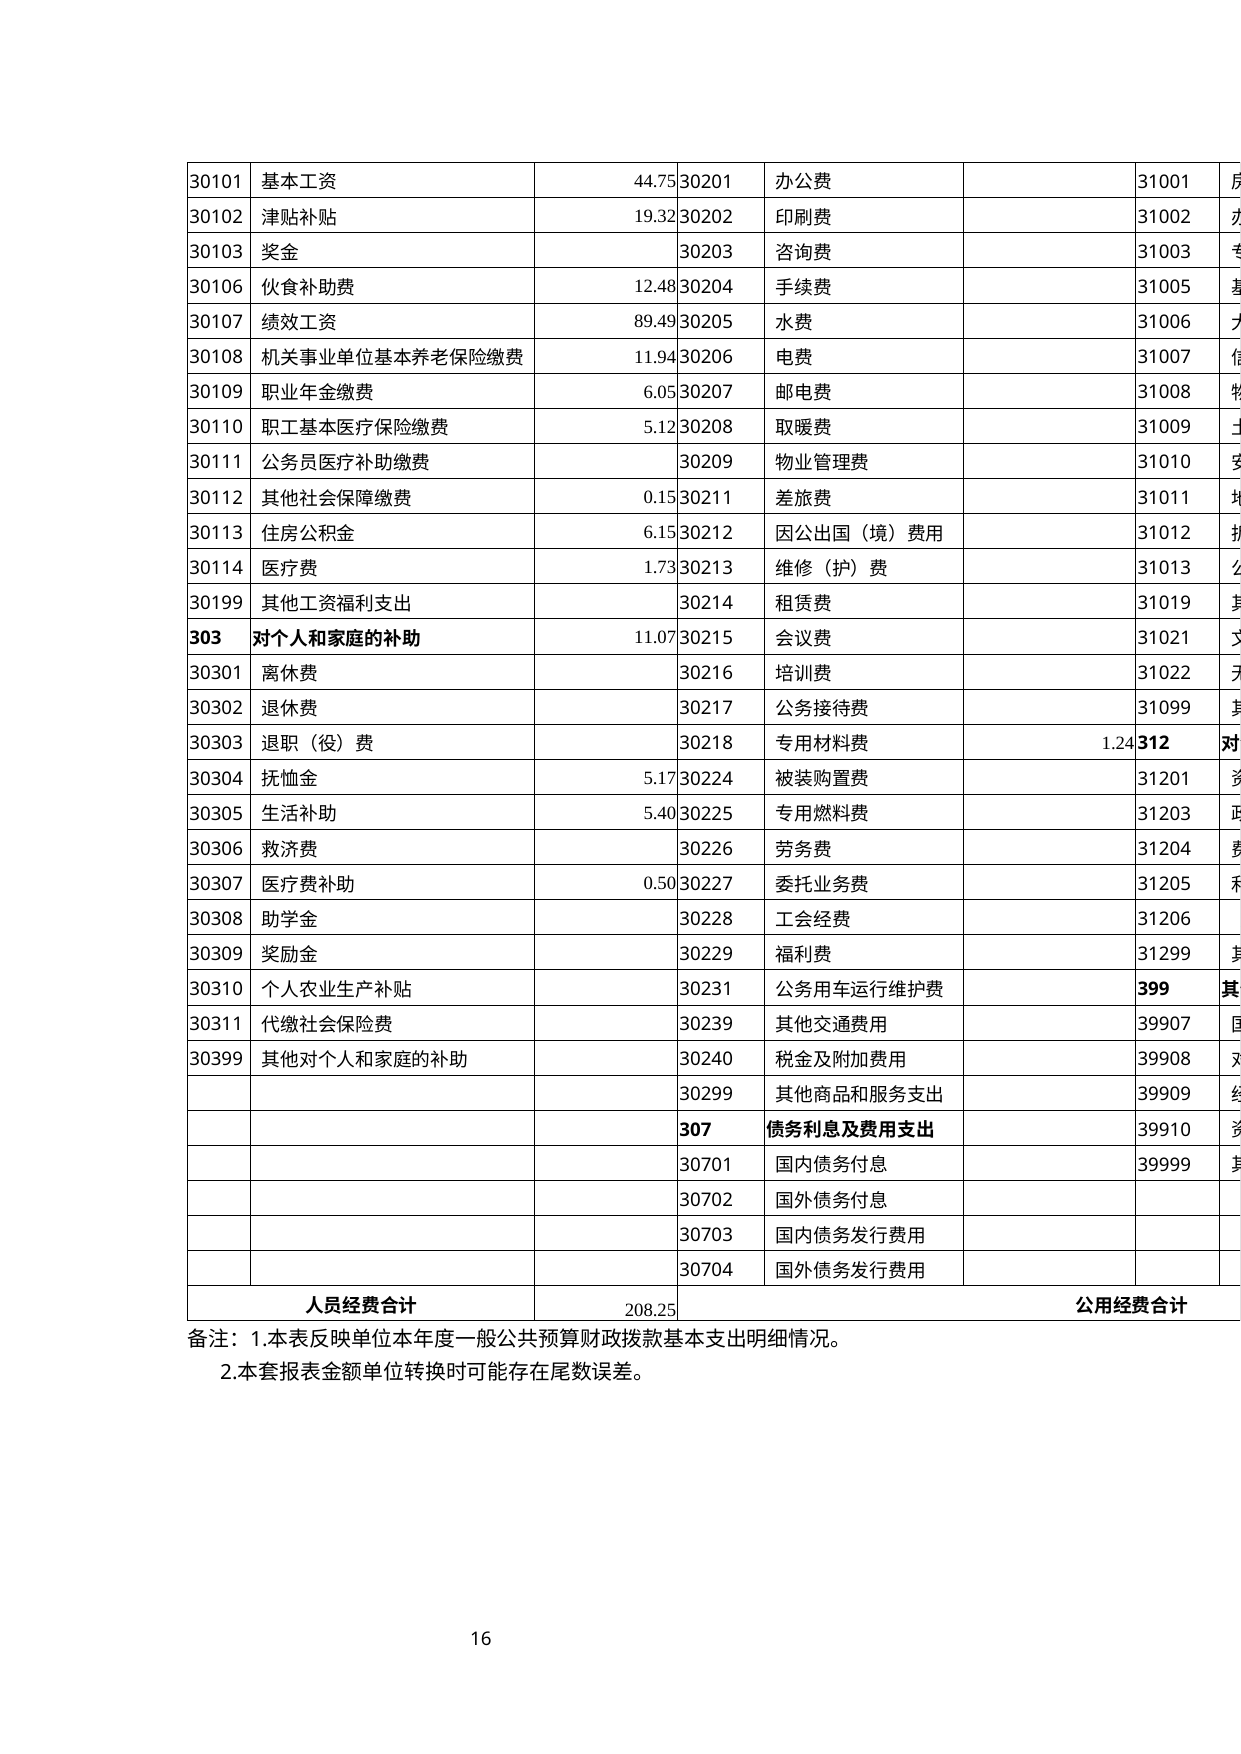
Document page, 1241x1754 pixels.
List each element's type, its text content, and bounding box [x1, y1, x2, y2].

table_cell 31203 [1136, 795, 1219, 829]
table_cell [535, 1076, 677, 1110]
table_cell 维修（护）费 [765, 549, 963, 583]
table_cell 差旅费 [765, 479, 963, 513]
table_cell 31003 [1136, 233, 1219, 267]
table_cell [964, 444, 1135, 478]
table_cell 30703 [678, 1216, 764, 1250]
table_cell 30704 [678, 1251, 764, 1285]
table_cell [188, 1181, 250, 1215]
table_cell [535, 690, 677, 724]
table_cell 邮电费 [765, 374, 963, 408]
table_cell 30225 [678, 795, 764, 829]
table_cell [964, 1216, 1135, 1250]
table_cell 咨询费 [765, 233, 963, 267]
table_cell 代缴社会保险费 [251, 1006, 534, 1039]
table_cell 取暖费 [765, 409, 963, 443]
table_cell [964, 935, 1135, 969]
table_cell 30215 [678, 619, 764, 653]
table_cell 经常性赠与 [1220, 1076, 1240, 1110]
table_cell 19.32 [535, 198, 677, 232]
table_cell 其他支出 [1220, 1146, 1240, 1180]
table_cell 30301 [188, 655, 250, 688]
table_cell 劳务费 [765, 830, 963, 864]
table_cell [188, 1251, 250, 1285]
table_cell 30107 [188, 304, 250, 337]
table_cell 30217 [678, 690, 764, 724]
table_cell [188, 1216, 250, 1250]
table_cell 福利费 [765, 935, 963, 969]
table_cell [964, 1006, 1135, 1039]
table_cell 对个人和家庭的补助 [251, 619, 534, 653]
table_cell 大型修缮 [1220, 304, 1240, 337]
table_cell [535, 830, 677, 864]
table_cell [964, 795, 1135, 829]
table_cell 退休费 [251, 690, 534, 724]
table_cell 其他对个人和家庭的补助 [251, 1041, 534, 1075]
table_cell [964, 970, 1135, 1004]
table_cell 5.12 [535, 409, 677, 443]
table_cell 国外债务付息 [765, 1181, 963, 1215]
table_cell 31022 [1136, 655, 1219, 688]
table_cell 30101 [188, 163, 250, 197]
text 备注：1.本表反映单位本年度一般公共预算财政拨款基本支出明细情况。 2.本套报表金额单位转换时可能存在尾数误差。 [187, 1321, 1053, 1484]
table_cell [535, 1181, 677, 1215]
table_cell 31007 [1136, 339, 1219, 373]
table_cell 30231 [678, 970, 764, 1004]
table_cell 31201 [1136, 760, 1219, 794]
table_cell [964, 409, 1135, 443]
table_cell [964, 1076, 1135, 1110]
table_cell 1.24 [964, 725, 1135, 759]
table_cell 30218 [678, 725, 764, 759]
table_cell 职工基本医疗保险缴费 [251, 409, 534, 443]
table_cell [964, 163, 1135, 197]
table_cell [964, 1041, 1135, 1075]
table_cell [1220, 1251, 1240, 1285]
table_cell [964, 374, 1135, 408]
table_cell 救济费 [251, 830, 534, 864]
table_cell 31299 [1136, 935, 1219, 969]
table_cell 生活补助 [251, 795, 534, 829]
table_cell 国内债务付息 [765, 1146, 963, 1180]
table_cell 30106 [188, 268, 250, 302]
table_cell 30303 [188, 725, 250, 759]
table_cell 30227 [678, 865, 764, 899]
table_cell 39910 [1136, 1111, 1219, 1145]
table_cell 30308 [188, 900, 250, 934]
table_cell 安置补助 [1220, 444, 1240, 478]
table_cell 30311 [188, 1006, 250, 1039]
table_cell 助学金 [251, 900, 534, 934]
table_cell 11.94 [535, 339, 677, 373]
table_cell 303 [188, 619, 250, 653]
table_cell 30310 [188, 970, 250, 1004]
table_cell 307 [678, 1111, 764, 1145]
table_cell 31013 [1136, 549, 1219, 583]
table_cell [964, 690, 1135, 724]
table_cell 30199 [188, 584, 250, 618]
table_cell 30103 [188, 233, 250, 267]
table_cell [535, 1111, 677, 1145]
table_cell 奖金 [251, 233, 534, 267]
table_cell 伙食补助费 [251, 268, 534, 302]
table_cell 抚恤金 [251, 760, 534, 794]
table_cell 医疗费 [251, 549, 534, 583]
table_cell 30108 [188, 339, 250, 373]
table_cell 职业年金缴费 [251, 374, 534, 408]
table_cell 基本工资 [251, 163, 534, 197]
table_cell 30204 [678, 268, 764, 302]
table_cell [535, 900, 677, 934]
table_cell 奖励金 [251, 935, 534, 969]
table_cell 30208 [678, 409, 764, 443]
table_cell 培训费 [765, 655, 963, 688]
table_cell 31012 [1136, 514, 1219, 548]
table_cell 31019 [1136, 584, 1219, 618]
table_cell 31006 [1136, 304, 1219, 337]
table_cell [1136, 1251, 1219, 1285]
table_cell [964, 233, 1135, 267]
table_cell [535, 1216, 677, 1250]
table_cell 31021 [1136, 619, 1219, 653]
table_cell 31005 [1136, 268, 1219, 302]
table_cell [964, 479, 1135, 513]
table_cell 89.49 [535, 304, 677, 337]
table_cell 30205 [678, 304, 764, 337]
table_cell [964, 619, 1135, 653]
table_cell 医疗费补助 [251, 865, 534, 899]
table_cell [535, 1006, 677, 1039]
table_cell 资本金注入 [1220, 760, 1240, 794]
table_cell 30216 [678, 655, 764, 688]
table_cell 1.73 [535, 549, 677, 583]
table_cell [1220, 1216, 1240, 1250]
table_cell 30202 [678, 198, 764, 232]
table_cell [964, 514, 1135, 548]
table_cell 30309 [188, 935, 250, 969]
table_cell [1136, 1181, 1219, 1215]
table_cell [535, 1251, 677, 1285]
table_cell 公务员医疗补助缴费 [251, 444, 534, 478]
table_cell 个人农业生产补贴 [251, 970, 534, 1004]
table_cell 30114 [188, 549, 250, 583]
table_cell 费用补贴 [1220, 830, 1240, 864]
table_cell 30209 [678, 444, 764, 478]
table_cell [964, 900, 1135, 934]
table_cell [1220, 1181, 1240, 1215]
table_cell 30224 [678, 760, 764, 794]
table_cell 5.40 [535, 795, 677, 829]
table_cell [535, 970, 677, 1004]
table_cell [251, 1181, 534, 1215]
table_cell 30112 [188, 479, 250, 513]
table_cell 31204 [1136, 830, 1219, 864]
table_cell [535, 1041, 677, 1075]
table_cell 399 [1136, 970, 1219, 1004]
table_cell 30305 [188, 795, 250, 829]
table_cell 公务用车运行维护费 [765, 970, 963, 1004]
table_cell 30207 [678, 374, 764, 408]
table_cell 土地补偿 [1220, 409, 1240, 443]
table_cell 机关事业单位基本养老保险缴费 [251, 339, 534, 373]
table_cell 30307 [188, 865, 250, 899]
table_cell 5.17 [535, 760, 677, 794]
table_cell 电费 [765, 339, 963, 373]
table_cell [188, 1076, 250, 1110]
table_cell 债务利息及费用支出 [765, 1111, 963, 1145]
table_cell 30702 [678, 1181, 764, 1215]
table_cell [964, 1111, 1135, 1145]
table_cell [535, 1146, 677, 1180]
table_cell 31011 [1136, 479, 1219, 513]
table_cell 物业管理费 [765, 444, 963, 478]
table_cell 水费 [765, 304, 963, 337]
table_cell 退职（役）费 [251, 725, 534, 759]
table_cell 30240 [678, 1041, 764, 1075]
table_cell [535, 233, 677, 267]
table_cell 津贴补贴 [251, 198, 534, 232]
table_cell 30201 [678, 163, 764, 197]
table_cell [251, 1251, 534, 1285]
table_cell 其他商品和服务支出 [765, 1076, 963, 1110]
table_cell 6.15 [535, 514, 677, 548]
table_cell [535, 725, 677, 759]
table_cell 工会经费 [765, 900, 963, 934]
table_cell [964, 549, 1135, 583]
table_cell [964, 830, 1135, 864]
table_cell 人员经费合计 [188, 1286, 534, 1320]
table_cell [964, 865, 1135, 899]
table_cell [251, 1076, 534, 1110]
table_cell [964, 1146, 1135, 1180]
table_cell 30203 [678, 233, 764, 267]
table_cell 30214 [678, 584, 764, 618]
table_cell 对企业补助 [1220, 725, 1240, 759]
table_cell 31002 [1136, 198, 1219, 232]
table_cell [535, 584, 677, 618]
table_cell 0.15 [535, 479, 677, 513]
table_cell [964, 760, 1135, 794]
table_cell 30304 [188, 760, 250, 794]
table_cell [188, 1146, 250, 1180]
table_cell [251, 1111, 534, 1145]
table_cell [964, 584, 1135, 618]
table_cell [964, 1181, 1135, 1215]
table_cell 专用燃料费 [765, 795, 963, 829]
table_cell 其他交通费用 [765, 1006, 963, 1039]
table_cell [188, 1111, 250, 1145]
table_cell [964, 1251, 1135, 1285]
table_cell 其他工资福利支出 [251, 584, 534, 618]
table_cell 11.07 [535, 619, 677, 653]
table_cell 税金及附加费用 [765, 1041, 963, 1075]
table_cell 39909 [1136, 1076, 1219, 1110]
table_cell 因公出国（境）费用 [765, 514, 963, 548]
table_cell 30113 [188, 514, 250, 548]
table_cell 绩效工资 [251, 304, 534, 337]
table_cell 公用经费合计 [678, 1286, 1240, 1320]
table_cell 30110 [188, 409, 250, 443]
table_cell 其他支出 [1220, 970, 1240, 1004]
table_cell 44.75 [535, 163, 677, 197]
table_cell 30239 [678, 1006, 764, 1039]
table_cell 30213 [678, 549, 764, 583]
table_cell 国内债务发行费用 [765, 1216, 963, 1250]
table_cell 30102 [188, 198, 250, 232]
table_cell [251, 1146, 534, 1180]
table_cell 手续费 [765, 268, 963, 302]
table_cell [535, 935, 677, 969]
table_cell 30299 [678, 1076, 764, 1110]
table_cell [1136, 1216, 1219, 1250]
table_cell 31001 [1136, 163, 1219, 197]
table_cell 30701 [678, 1146, 764, 1180]
table_cell 30302 [188, 690, 250, 724]
table_cell 208.25 [535, 1286, 677, 1320]
table_cell 31206 [1136, 900, 1219, 934]
table_cell 30228 [678, 900, 764, 934]
table_cell [251, 1216, 534, 1250]
table_cell 6.05 [535, 374, 677, 408]
table_cell 30109 [188, 374, 250, 408]
table_cell 离休费 [251, 655, 534, 688]
table_cell 0.50 [535, 865, 677, 899]
table_cell 委托业务费 [765, 865, 963, 899]
table_cell 拆迁补偿 [1220, 514, 1240, 548]
table_cell 会议费 [765, 619, 963, 653]
table_cell 30306 [188, 830, 250, 864]
table_cell [964, 655, 1135, 688]
table_cell 312 [1136, 725, 1219, 759]
table_cell [964, 198, 1135, 232]
table_cell 资本性赠与 [1220, 1111, 1240, 1145]
table_cell 30212 [678, 514, 764, 548]
table_cell 其他社会保障缴费 [251, 479, 534, 513]
table_cell 30229 [678, 935, 764, 969]
table_cell 30399 [188, 1041, 250, 1075]
table_cell 国外债务发行费用 [765, 1251, 963, 1285]
table_cell 印刷费 [765, 198, 963, 232]
table_cell 30226 [678, 830, 764, 864]
table_cell 31010 [1136, 444, 1219, 478]
table_cell 办公费 [765, 163, 963, 197]
table_cell 30111 [188, 444, 250, 478]
table_cell 利息补贴 [1220, 865, 1240, 899]
table_cell 39908 [1136, 1041, 1219, 1075]
table_cell [535, 655, 677, 688]
table_cell [964, 304, 1135, 337]
table_cell 30206 [678, 339, 764, 373]
table_cell [964, 268, 1135, 302]
table_cell 公务接待费 [765, 690, 963, 724]
table_cell [964, 339, 1135, 373]
table_cell 被装购置费 [765, 760, 963, 794]
table_cell 39999 [1136, 1146, 1219, 1180]
table_cell [535, 444, 677, 478]
table_cell 物资储备 [1220, 374, 1240, 408]
table_cell 31009 [1136, 409, 1219, 443]
table_cell 12.48 [535, 268, 677, 302]
table_cell 专用材料费 [765, 725, 963, 759]
table_cell 31205 [1136, 865, 1219, 899]
table_cell 31099 [1136, 690, 1219, 724]
table_cell 39907 [1136, 1006, 1219, 1039]
table_cell 住房公积金 [251, 514, 534, 548]
table_cell 租赁费 [765, 584, 963, 618]
table_cell 31008 [1136, 374, 1219, 408]
table_cell 30211 [678, 479, 764, 513]
